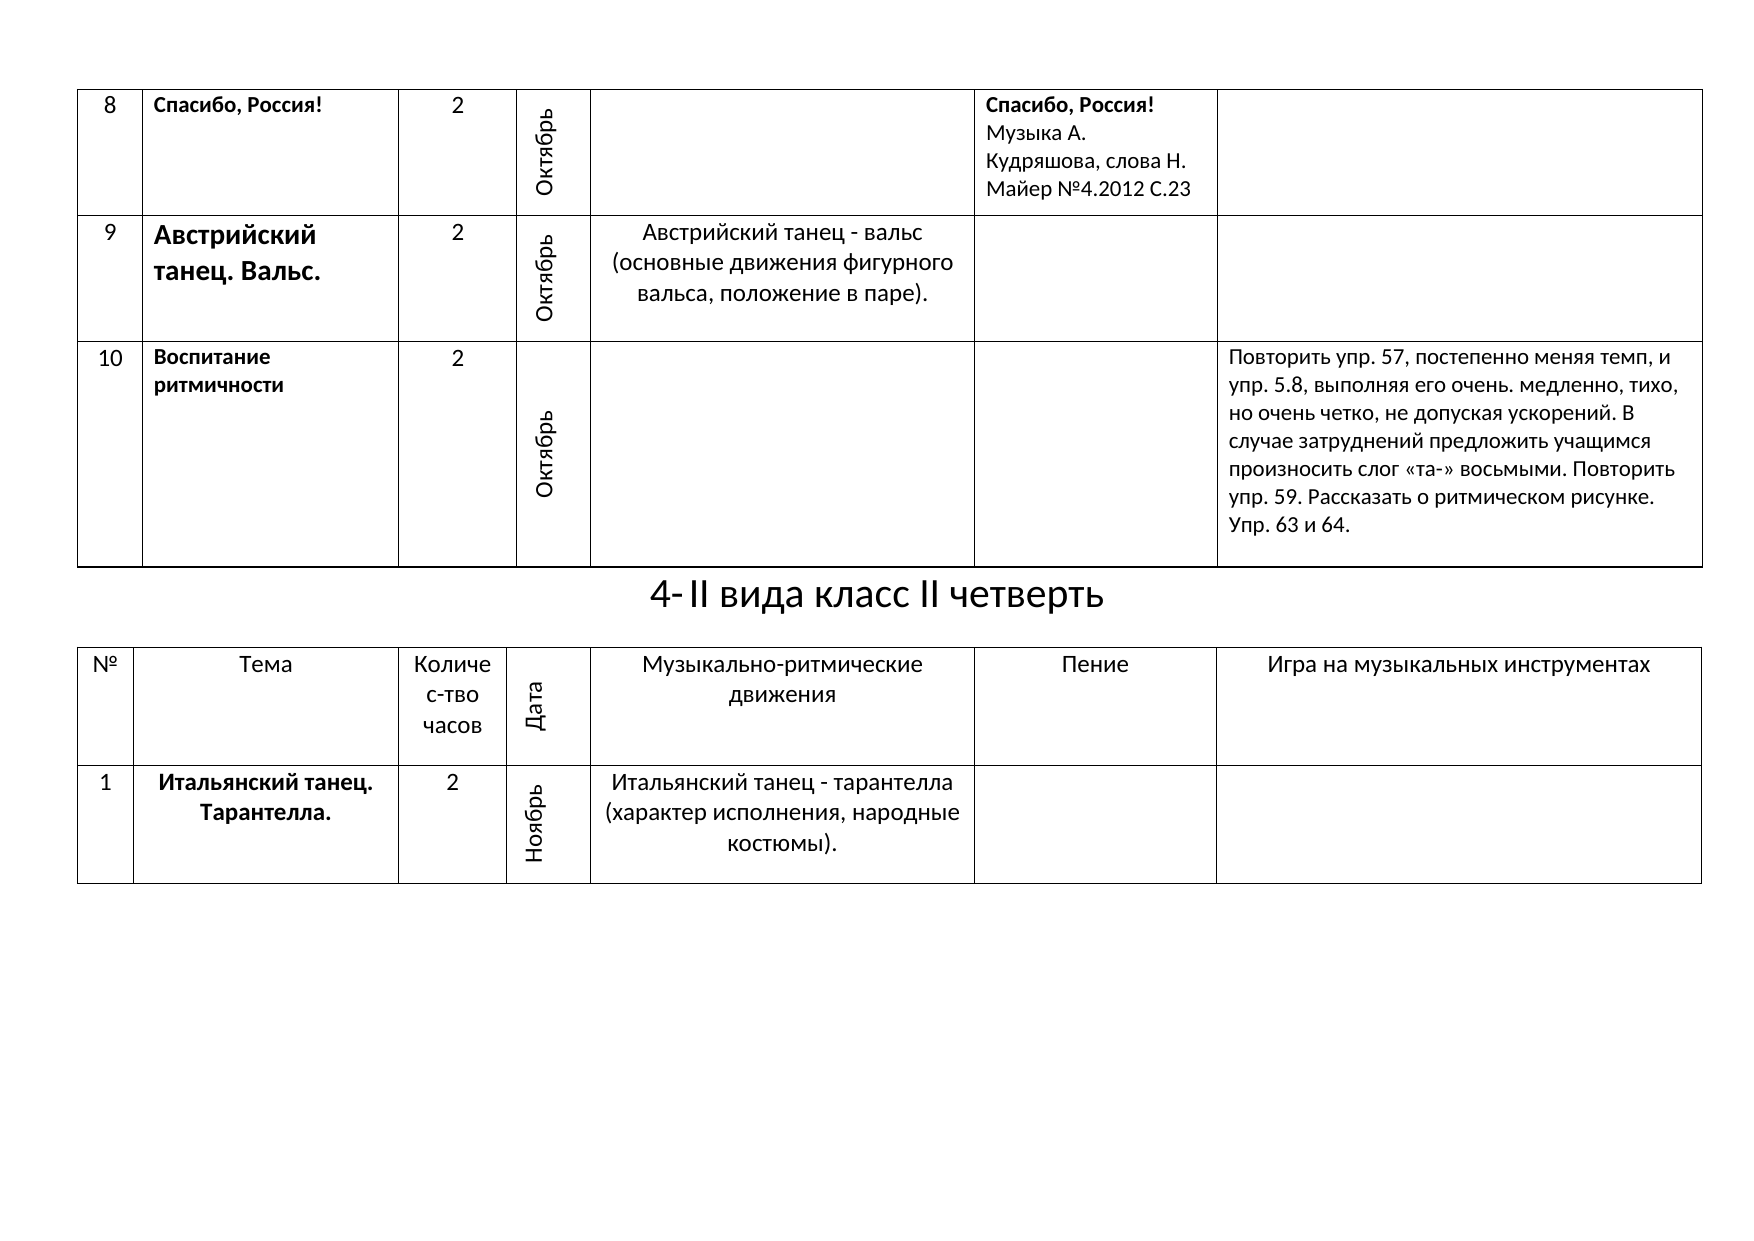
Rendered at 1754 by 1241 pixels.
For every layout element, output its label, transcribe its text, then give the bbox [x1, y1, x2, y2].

table_header Пение [975, 648, 1216, 765]
table_cell Октябрь [517, 342, 590, 566]
table_cell Октябрь [517, 90, 590, 215]
table_cell Спасибо, Россия! [143, 90, 398, 215]
table_cell Ноябрь [507, 766, 590, 883]
table_cell 2 [399, 342, 516, 566]
table_header Дата [507, 648, 590, 765]
table_cell Октябрь [517, 216, 590, 341]
table_cell [1218, 90, 1702, 215]
table_cell [975, 216, 1217, 341]
table_header Тема [134, 648, 398, 765]
table_cell [1218, 216, 1702, 341]
table_cell Повторить упр. 57, постепенно меняя темп, и упр. 5.8, выполняя его очень. медленно, тихо, но очень четко, не допуская ускорений. В случае затруднений предложить учащимся произносить слог «та-» восьмыми. Повторить упр. 59. Рассказать о ритмическом рисунке. Упр. 63 и 64. [1218, 342, 1702, 566]
table_cell 2 [399, 216, 516, 341]
table_cell Итальянский танец - тарантелла (характер исполнения, народные костюмы). [591, 766, 974, 883]
table_cell Спасибо, Россия! Музыка А. Кудряшова, слова Н. Майер №4.2012 С.23 [975, 90, 1217, 215]
table_cell [591, 90, 974, 215]
table_header Музыкально-ритмические движения [591, 648, 974, 765]
table_cell 10 [78, 342, 142, 566]
table_cell 8 [78, 90, 142, 215]
table_cell [975, 766, 1216, 883]
table_cell Воспитание ритмичности [143, 342, 398, 566]
text 4- II вида класс II четверть [89, 568, 1665, 618]
table_cell Итальянский танец. Тарантелла. [134, 766, 398, 883]
table_cell [975, 342, 1217, 566]
table_cell 2 [399, 766, 506, 883]
table_header Игра на музыкальных инструментах [1217, 648, 1701, 765]
table_header Количес-тво часов [399, 648, 506, 765]
table_cell Австрийский танец - вальс (основные движения фигурного вальса, положение в паре). [591, 216, 974, 341]
table_cell Австрийский танец. Вальс. [143, 216, 398, 341]
table_cell [1217, 766, 1701, 883]
table_header № [78, 648, 133, 765]
table_cell 2 [399, 90, 516, 215]
table_cell 9 [78, 216, 142, 341]
table_cell [591, 342, 974, 566]
table_cell 1 [78, 766, 133, 883]
